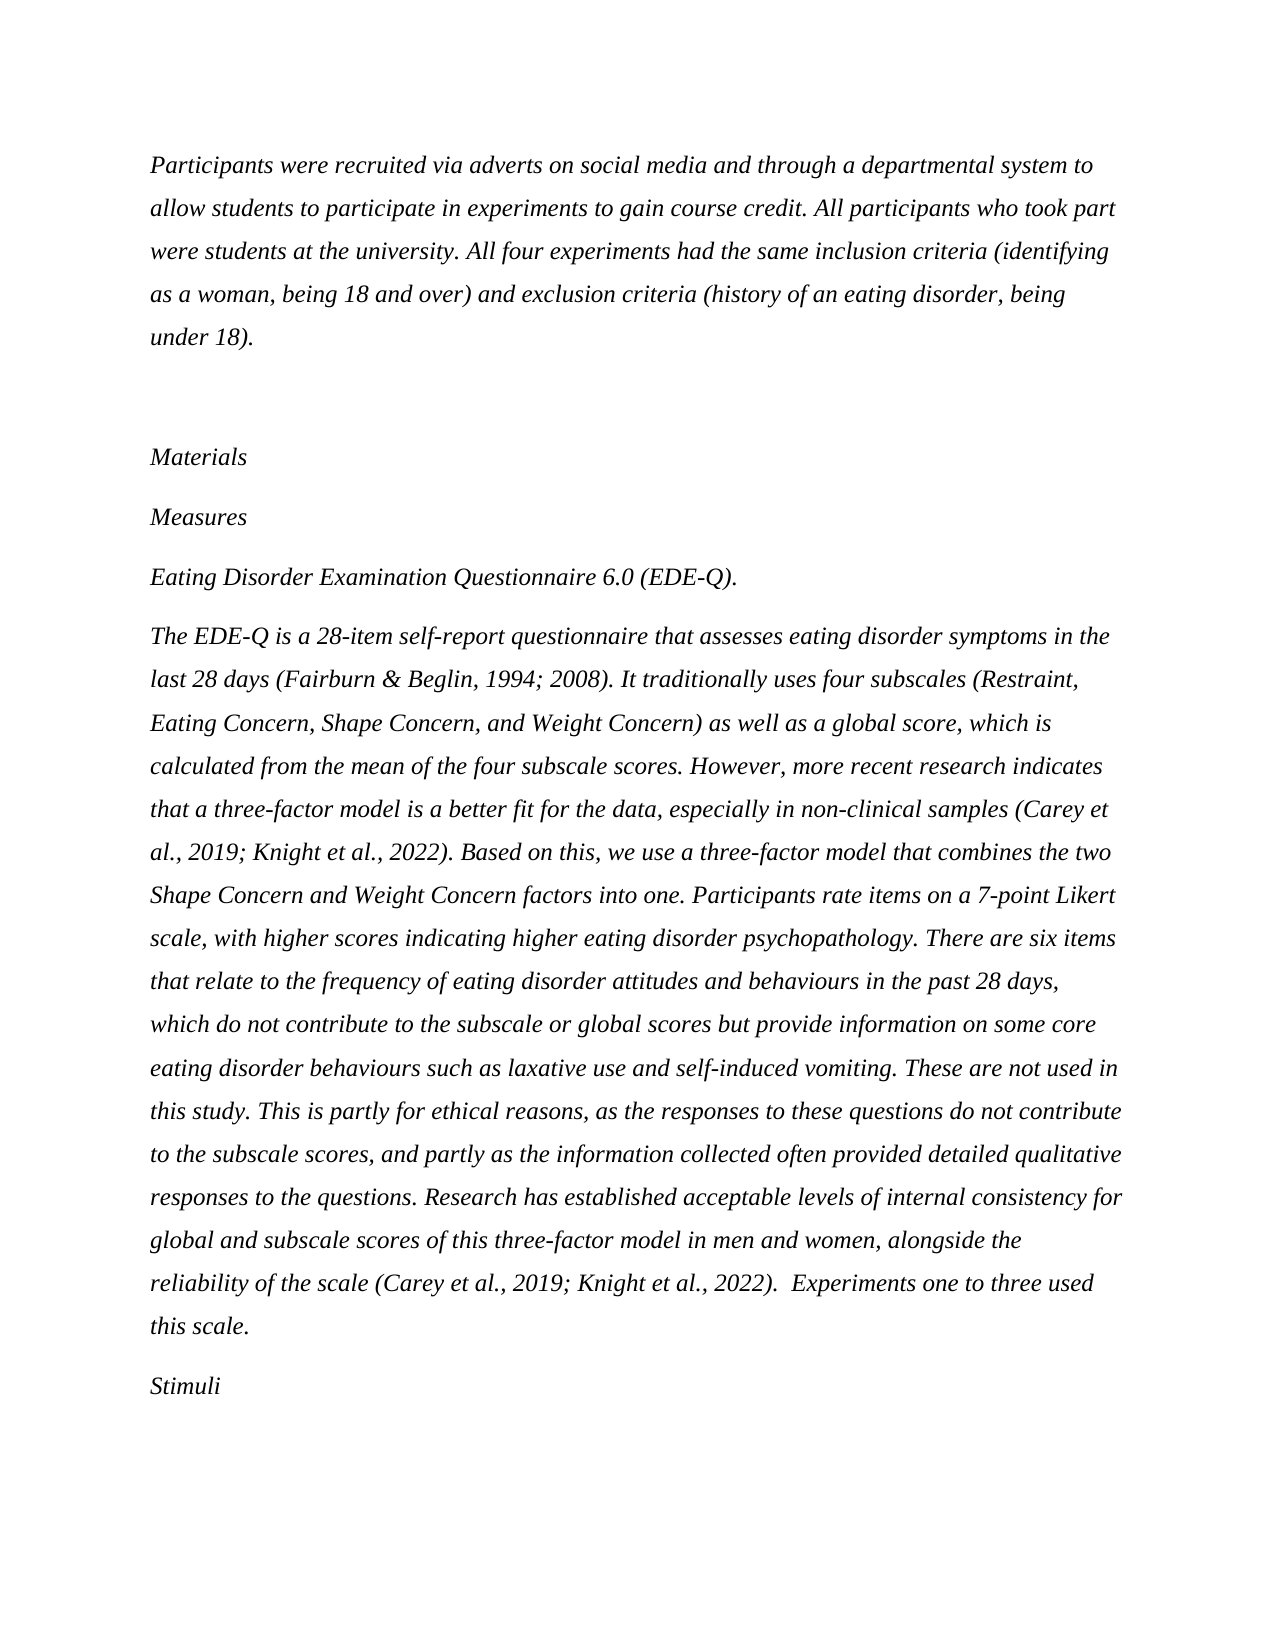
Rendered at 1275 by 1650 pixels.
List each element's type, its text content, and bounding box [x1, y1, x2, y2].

text The EDE-Q is a 28-item self-report questionnaire that assesses eating disorder symptoms in the last 28 days (Fairburn & Beglin, 1994; 2008). It traditionally uses four subscales (Restraint, Eating Concern, Shape Concern, and Weight Concern) as well as a global score, which is calculated from the mean of the four subscale scores. However, more recent research indicates that a three-factor model is a better fit for the data, especially in non-clinical samples (Carey et al., 2019; Knight et al., 2022). Based on this, we use a three-factor model that combines the two Shape Concern and Weight Concern factors into one. Participants rate items on a 7-point Likert scale, with higher scores indicating higher eating disorder psychopathology. There are six items that relate to the frequency of eating disorder attitudes and behaviours in the past 28 days, which do not contribute to the subscale or global scores but provide information on some core eating disorder behaviours such as laxative use and self-induced vomiting. These are not used in this study. This is partly for ethical reasons, as the responses to these questions do not contribute to the subscale scores, and partly as the information collected often provided detailed qualitative responses to the questions. Research has established acceptable levels of internal consistency for global and subscale scores of this three-factor model in men and women, alongside the reliability of the scale (Carey et al., 2019; Knight et al., 2022). Experiments one to three used this scale. [150, 621, 1125, 1340]
text Materials [150, 442, 1125, 471]
text Measures [150, 502, 1125, 531]
text Participants were recruited via adverts on social media and through a departmental system to allow students to participate in experiments to gain course credit. All participants who took part were students at the university. All four experiments had the same inclusion criteria (identifying as a woman, being 18 and over) and exclusion criteria (history of an eating disorder, being under 18). [150, 150, 1125, 351]
text Stimuli [150, 1371, 1125, 1400]
text Eating Disorder Examination Questionnaire 6.0 (EDE-Q). [150, 562, 1125, 590]
